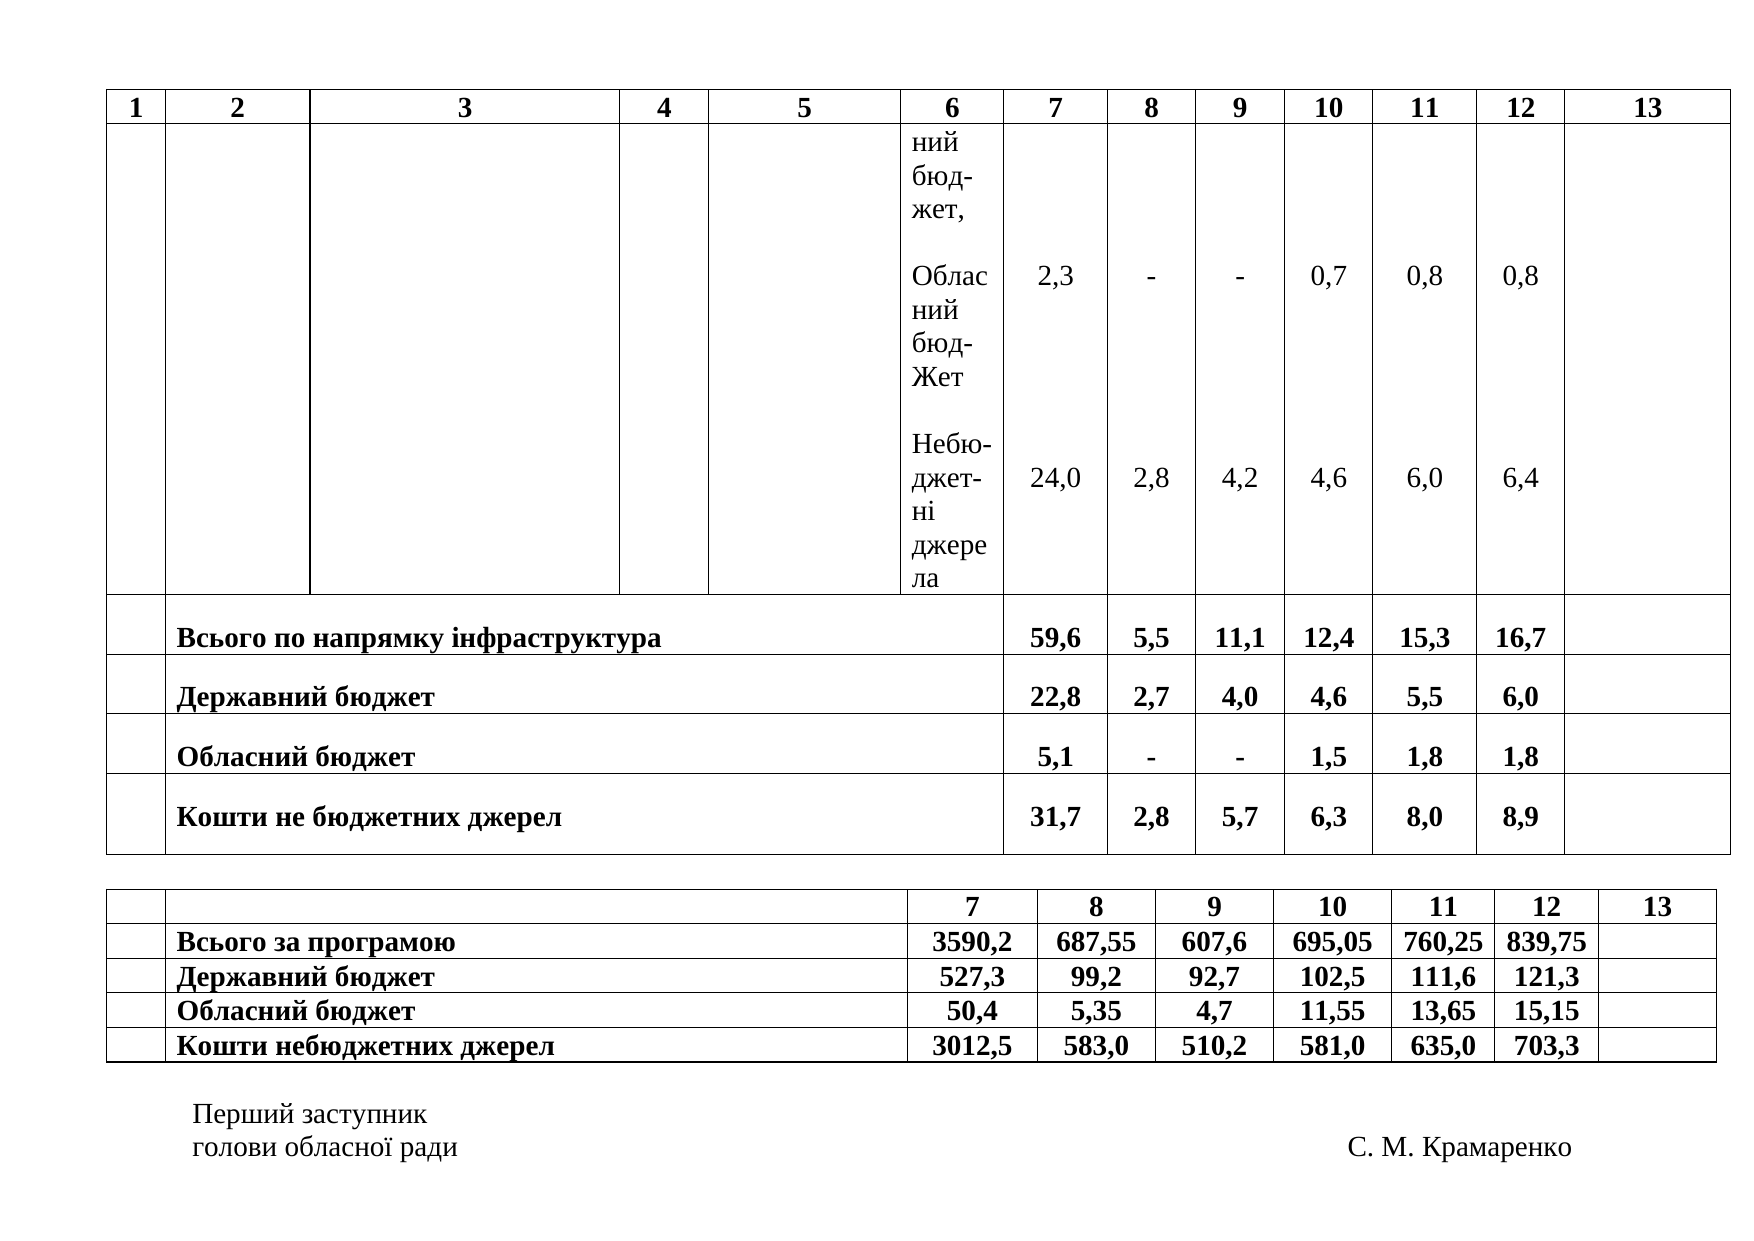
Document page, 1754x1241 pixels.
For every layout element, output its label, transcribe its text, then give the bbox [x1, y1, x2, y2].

table_cell [311, 124, 619, 594]
table_cell 4 [620, 90, 708, 123]
table_cell 5,5 [1108, 595, 1195, 653]
table_cell 8,0 [1373, 774, 1476, 854]
table_cell Обласний бюджет [166, 714, 1003, 773]
table_cell 0,8 6,4 [1477, 124, 1564, 594]
table_cell 99,2 [1038, 959, 1155, 992]
table_cell [107, 714, 165, 773]
table_cell 607,6 [1156, 924, 1273, 958]
table_header 8 [1038, 890, 1155, 923]
table_header [166, 890, 907, 923]
table_cell 1,8 [1373, 714, 1476, 773]
table_cell Всього по напрямку інфраструктура [166, 595, 1003, 653]
table_cell [107, 993, 165, 1027]
table_cell 839,75 [1495, 924, 1598, 958]
table_header 9 [1156, 890, 1273, 923]
table_cell [107, 959, 165, 992]
table_header 12 [1495, 890, 1598, 923]
table_cell 15,3 [1373, 595, 1476, 653]
table_cell [166, 124, 309, 594]
table_header 13 [1599, 890, 1716, 923]
table_cell [1599, 924, 1716, 958]
table_cell 15,15 [1495, 993, 1598, 1027]
table_cell 50,4 [908, 993, 1037, 1027]
table_cell 760,25 [1392, 924, 1494, 958]
table_cell Кошти небюджетних джерел [166, 1028, 907, 1061]
table_cell 13 [1565, 90, 1730, 123]
table_cell 2,7 [1108, 655, 1195, 713]
table_cell 31,7 [1004, 774, 1107, 854]
table_cell 4,6 [1285, 655, 1372, 713]
table_cell Державний бюджет [166, 959, 907, 992]
table_cell 3012,5 [908, 1028, 1037, 1061]
table_cell 6,3 [1285, 774, 1372, 854]
table_cell 111,6 [1392, 959, 1494, 992]
table_cell [709, 124, 900, 594]
table_cell Обласний бюджет [166, 993, 907, 1027]
table_cell - 2,8 [1108, 124, 1195, 594]
table_cell 581,0 [1274, 1028, 1391, 1061]
table_cell 11,1 [1196, 595, 1284, 653]
table_cell [1565, 655, 1730, 713]
table_cell 7 [1004, 90, 1107, 123]
table_cell 3 [311, 90, 619, 123]
table_cell [107, 595, 165, 653]
table_cell 9 [1196, 90, 1284, 123]
table_cell 8,9 [1477, 774, 1564, 854]
table_cell 11 [1373, 90, 1476, 123]
table_cell 3590,2 [908, 924, 1037, 958]
table_cell 695,05 [1274, 924, 1391, 958]
table_header [107, 890, 165, 923]
table_cell [107, 924, 165, 958]
table_cell 6 [901, 90, 1003, 123]
table_cell 13,65 [1392, 993, 1494, 1027]
table_cell [1565, 124, 1730, 594]
table_cell 11,55 [1274, 993, 1391, 1027]
table_cell 10 [1285, 90, 1372, 123]
table_cell 510,2 [1156, 1028, 1273, 1061]
table_cell 22,8 [1004, 655, 1107, 713]
table_cell 1 [107, 90, 165, 123]
table_cell 6,0 [1477, 655, 1564, 713]
table_cell 0,7 4,6 [1285, 124, 1372, 594]
table_cell 687,55 [1038, 924, 1155, 958]
table_cell [107, 655, 165, 713]
table_cell - [1196, 714, 1284, 773]
table_cell 16,7 [1477, 595, 1564, 653]
table_cell 527,3 [908, 959, 1037, 992]
table_cell 92,7 [1156, 959, 1273, 992]
table_cell 703,3 [1495, 1028, 1598, 1061]
table_cell ний бюд- жет, Обласний бюд- Жет Небю-джет- ні джерела [901, 124, 1003, 594]
table_cell [107, 1028, 165, 1061]
table_cell 12,4 [1285, 595, 1372, 653]
table_cell 121,3 [1495, 959, 1598, 992]
table_cell [1599, 959, 1716, 992]
table_cell 5,5 [1373, 655, 1476, 713]
table_cell 12 [1477, 90, 1564, 123]
table_cell [1565, 714, 1730, 773]
table_cell 8 [1108, 90, 1195, 123]
table_cell 59,6 [1004, 595, 1107, 653]
table_cell 5 [709, 90, 900, 123]
table_cell 1,5 [1285, 714, 1372, 773]
table_cell 102,5 [1274, 959, 1391, 992]
table_cell 5,7 [1196, 774, 1284, 854]
table_cell 583,0 [1038, 1028, 1155, 1061]
table_cell - 4,2 [1196, 124, 1284, 594]
table_cell Кошти не бюджетних джерел [166, 774, 1003, 854]
table_cell 635,0 [1392, 1028, 1494, 1061]
table_cell [1599, 1028, 1716, 1061]
text Перший заступник [118, 1096, 1636, 1129]
table_cell 5,1 [1004, 714, 1107, 773]
table_cell [1599, 993, 1716, 1027]
table_cell 0,8 6,0 [1373, 124, 1476, 594]
table_cell 2,8 [1108, 774, 1195, 854]
table_cell [1565, 595, 1730, 653]
table_cell Державний бюджет [166, 655, 1003, 713]
table_header 11 [1392, 890, 1494, 923]
table_cell 1,8 [1477, 714, 1564, 773]
table_header 7 [908, 890, 1037, 923]
table_cell - [1108, 714, 1195, 773]
table_cell 5,35 [1038, 993, 1155, 1027]
table_cell 4,0 [1196, 655, 1284, 713]
table_header 10 [1274, 890, 1391, 923]
table_cell Всього за програмою [166, 924, 907, 958]
table_cell 2 [166, 90, 309, 123]
text голови обласної ради С. М. Крамаренко [118, 1129, 1636, 1163]
table_cell [107, 124, 165, 594]
table_cell 4,7 [1156, 993, 1273, 1027]
table_cell [1565, 774, 1730, 854]
table_cell 2,3 24,0 [1004, 124, 1107, 594]
table_cell [107, 774, 165, 854]
table_cell [620, 124, 708, 594]
